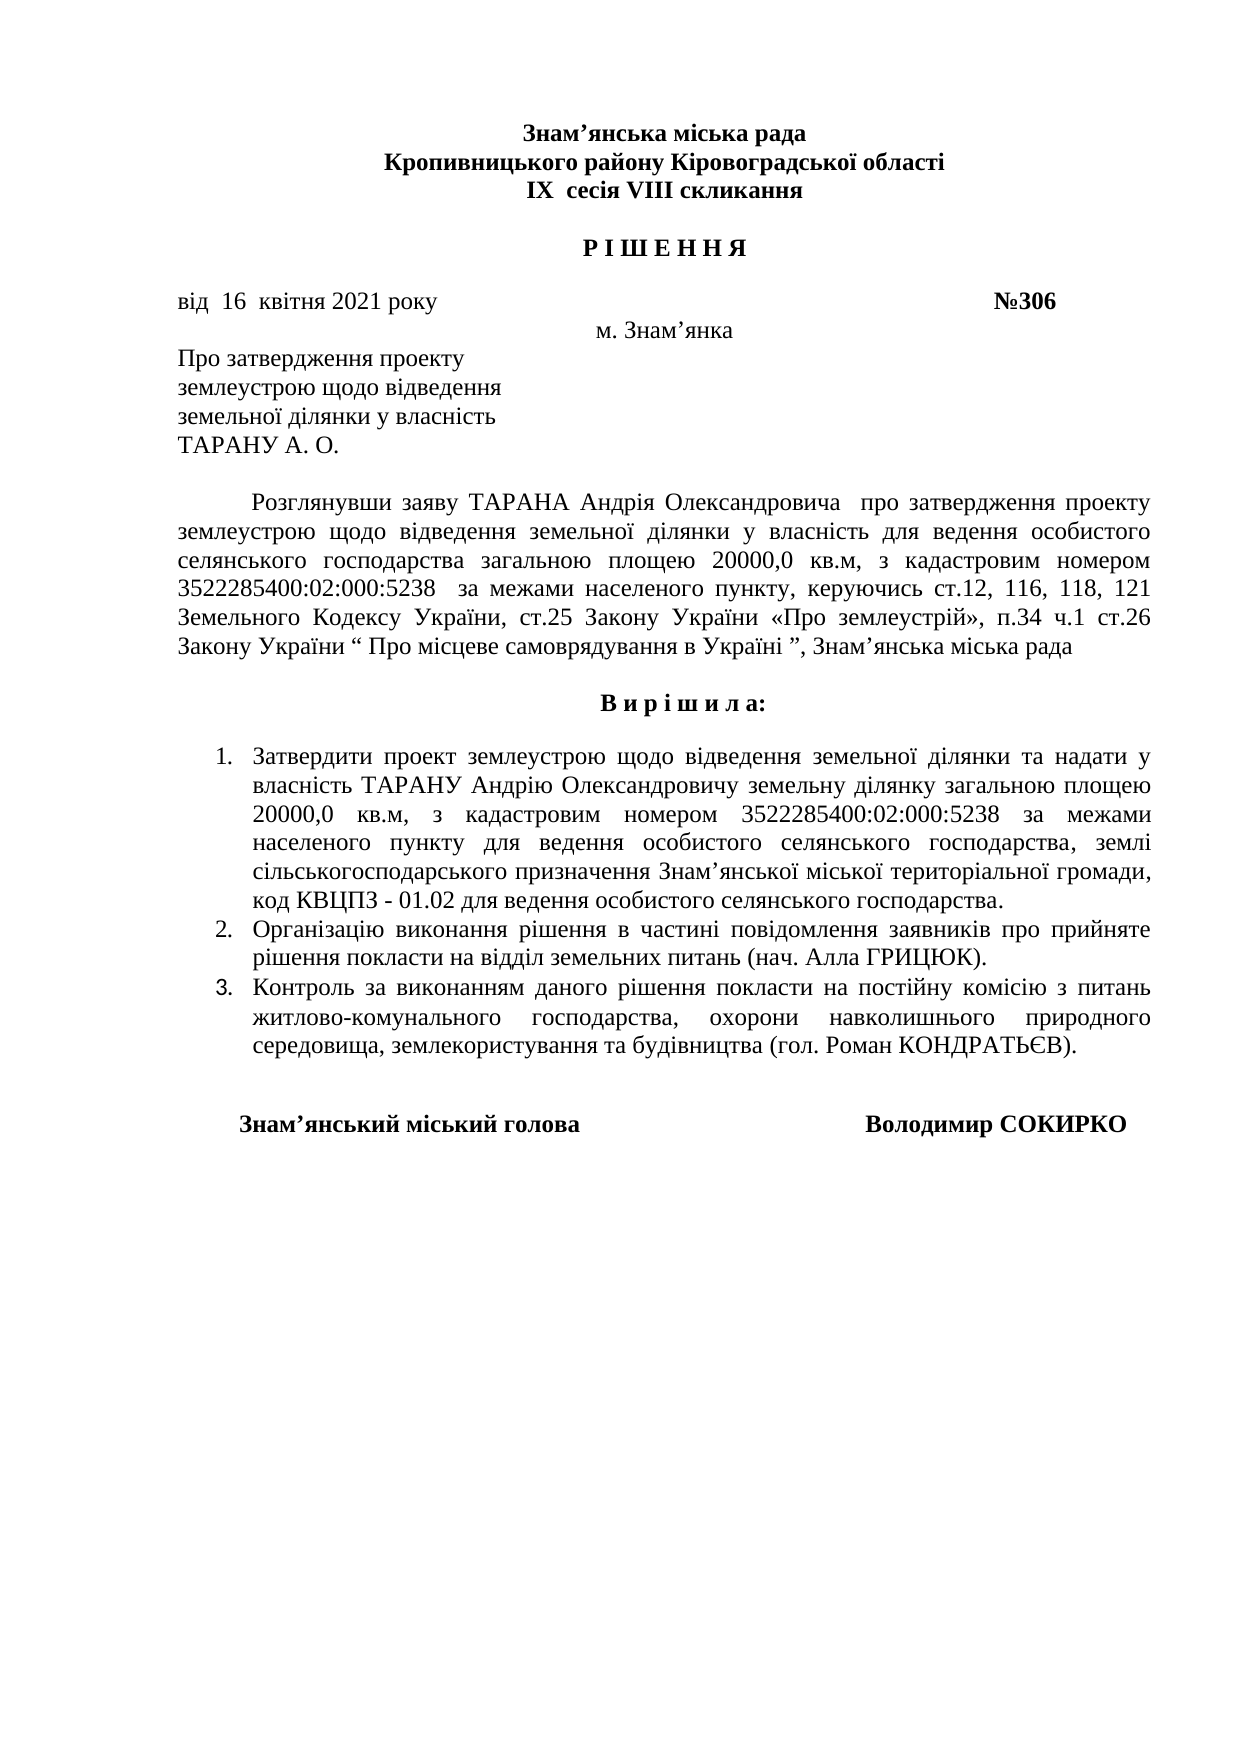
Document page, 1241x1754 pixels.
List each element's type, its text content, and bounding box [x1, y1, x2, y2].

text м. Знам’янка [177, 315, 1152, 343]
text Про затвердження проекту [177, 343, 1152, 372]
text Знам’янський міський голова Володимир СОКИРКО [177, 1109, 1152, 1137]
text Розглянувши заяву ТАРАНА Андрія Олександровича про затвердження проекту землеустрою щодо відведення земельної ділянки у власність для ведення особистого селянського господарства загальною площею 20000,0 кв.м, з кадастровим номером 3522285400:02:000:5238 за межами населеного пункту, керуючись ст.12, 116, 118, 121 Земельного Кодексу України, ст.25 Закону України «Про землеустрій», п.34 ч.1 ст.26 Закону України “ Про місцеве самоврядування в Україні ”, Знам’янська міська рада [177, 487, 1152, 660]
text землеустрою щодо відведення [177, 372, 1152, 401]
text В и р і ш и л а: [215, 688, 1152, 717]
text від 16 квітня 2021 року №306 [177, 286, 1152, 315]
text IX сесія VIIІ скликання [177, 176, 1152, 204]
text Знам’янська міська рада [177, 118, 1152, 147]
list Організацію виконання рішення в частині повідомлення заявників про прийняте рішення покласти на відділ земельних питань (нач. Алла ГРИЦЮК). [215, 914, 1152, 971]
text ТАРАНУ А. О. [177, 430, 1152, 458]
list Контроль за виконанням даного рішення покласти на постійну комісію з питань житлово-комунального господарства, охорони навколишнього природного середовища, землекористування та будівництва (гол. Роман КОНДРАТЬЄВ). [215, 971, 1152, 1059]
text земельної ділянки у власність [177, 401, 1152, 430]
text Р І Ш Е Н Н Я [177, 233, 1152, 262]
text Кропивницького району Кіровоградської області [177, 147, 1152, 176]
list Затвердити проект землеустрою щодо відведення земельної ділянки та надати у власність ТАРАНУ Андрію Олександровичу земельну ділянку загальною площею 20000,0 кв.м, з кадастровим номером 3522285400:02:000:5238 за межами населеного пункту для ведення особистого селянського господарства, землі сільськогосподарського призначення Знам’янської міської територіальної громади, код КВЦПЗ - 01.02 для ведення особистого селянського господарства. [215, 741, 1152, 914]
